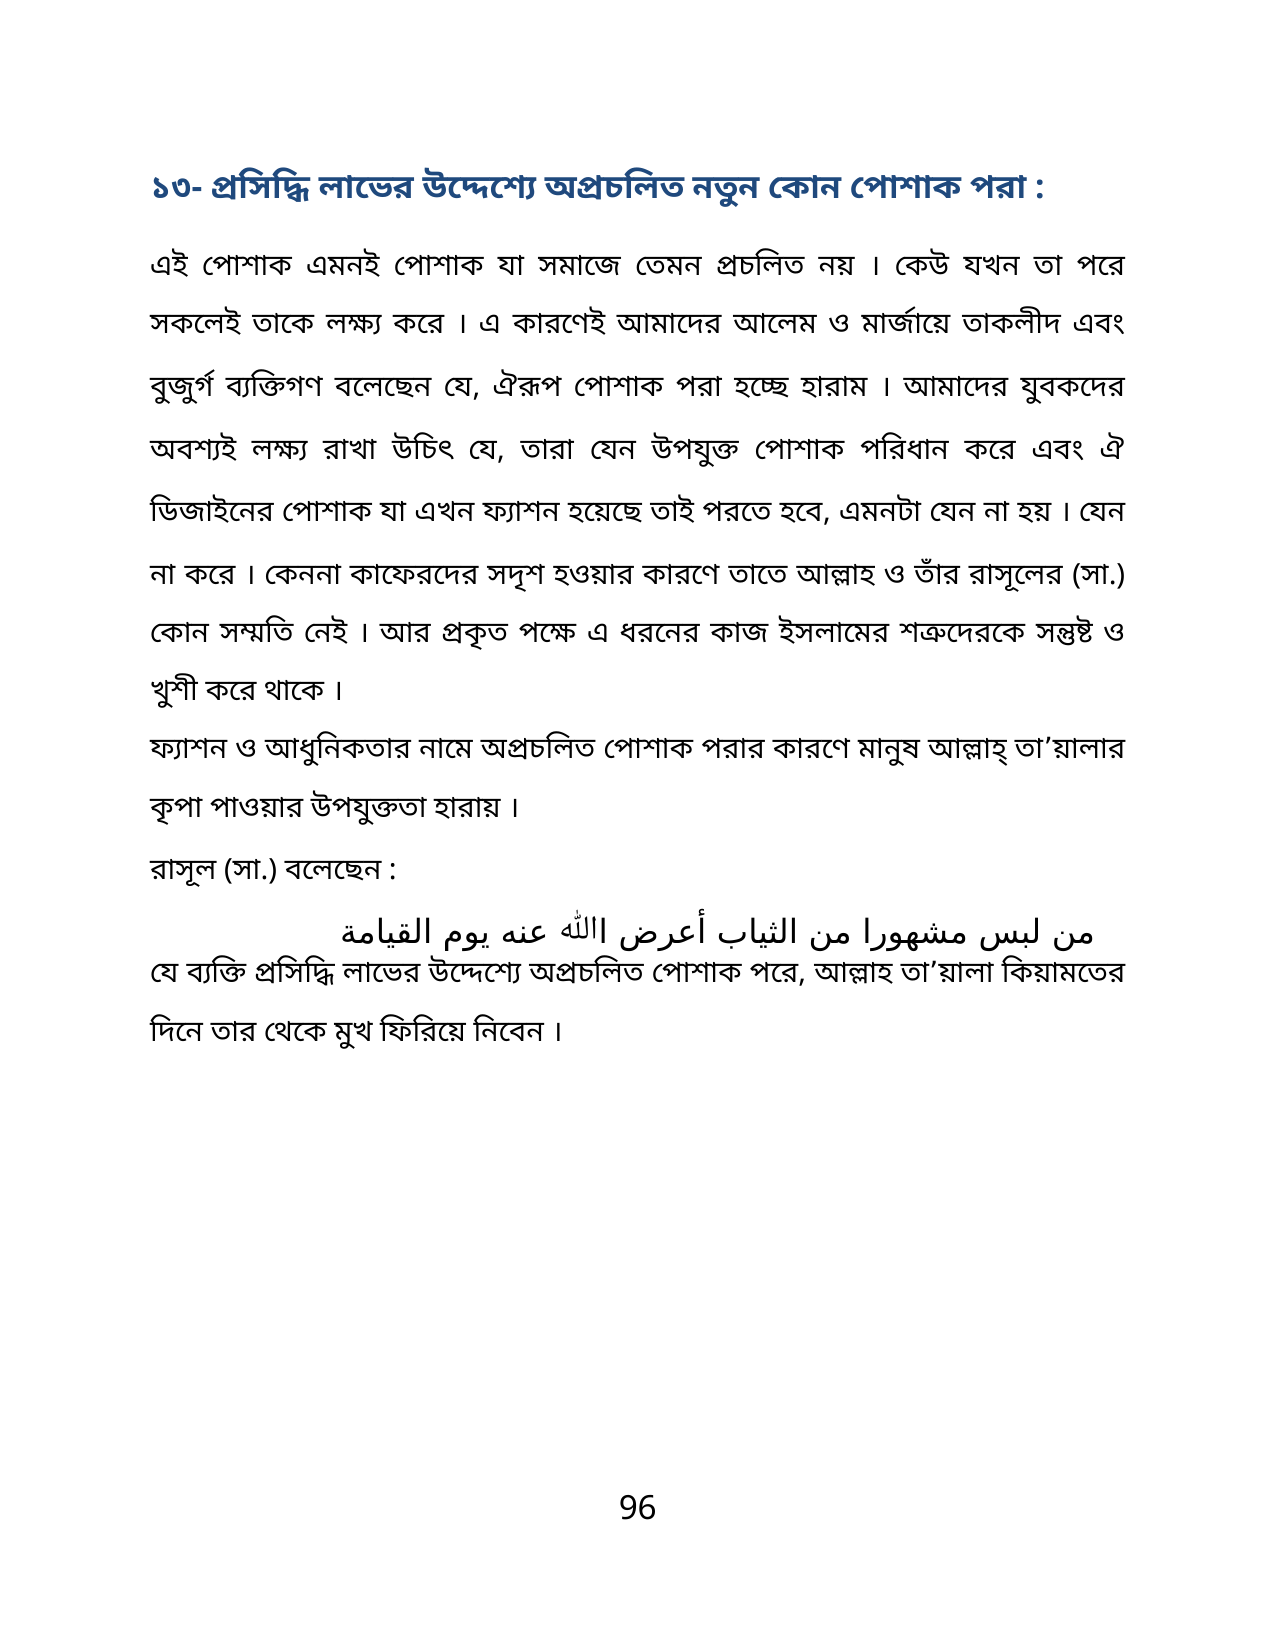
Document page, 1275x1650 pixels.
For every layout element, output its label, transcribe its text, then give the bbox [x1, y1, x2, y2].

text এই পোশাক এমনই পোশাক যা সমাজে তেমন প্রচলিত নয় । কেউ যখন তা পরে সকলেই তাকে লক্ষ্য করে । এ কারণেই আমাদের আলেম ও মার্জায়ে তাকলীদ এবং বুজুর্গ ব্যক্তিগণ বলেছেন যে, ঐরূপ পোশাক পরা হচ্ছে হারাম । আমাদের যুবকদের অবশ্যই লক্ষ্য রাখা উচিৎ যে, তারা যেন উপযুক্ত পোশাক পরিধান করে এবং ঐ ডিজাইনের পোশাক যা এখন ফ্যাশন হয়েছে তাই পরতে হবে, এমনটা যেন না হয় । যেন না করে । কেননা কাফেরদের সদৃশ হওয়ার কারণে তাতে আল্লাহ ও তাঁর রাসূলের (সা.) কোন সম্মতি নেই । আর প্রকৃত পক্ষে এ ধরনের কাজ ইসলামের শত্রুদেরকে সন্তুষ্ট ও খুশী করে থাকে । [150, 249, 1125, 712]
subtitle ১৩- প্রসিদ্ধি লাভের উদ্দেশ্যে অপ্রচলিত নতুন কোন পোশাক পরা : [150, 162, 1125, 212]
text ফ্যাশন ও আধুনিকতার নামে অপ্রচলিত পোশাক পরার কারণে মানুষ আল্লাহ্ তা’য়ালার কৃপা পাওয়ার উপযুক্ততা হারায় । [150, 732, 1125, 829]
text যে ব্যক্তি প্রসিদ্ধি লাভের উদ্দেশ্যে অপ্রচলিত পোশাক পরে, আল্লাহ তা’য়ালা কিয়ামতের দিনে তার থেকে মুখ ফিরিয়ে নিবেন । [150, 952, 1125, 1053]
text ﻣﻦ ﻟﺒﺲ ﻣﺸﻬﻮﺭﺍ ﻣﻦ ﺍﻟﺜﻴﺎﺏ ﺃﻋﺮﺽ ﺍﷲ ﻋﻨﻪ ﻳﻮﻡ ﺍﻟﻘﻴﺎﻣﺔ [150, 913, 1125, 952]
text রাসূল (সা.) বলেছেন : [150, 848, 1125, 891]
